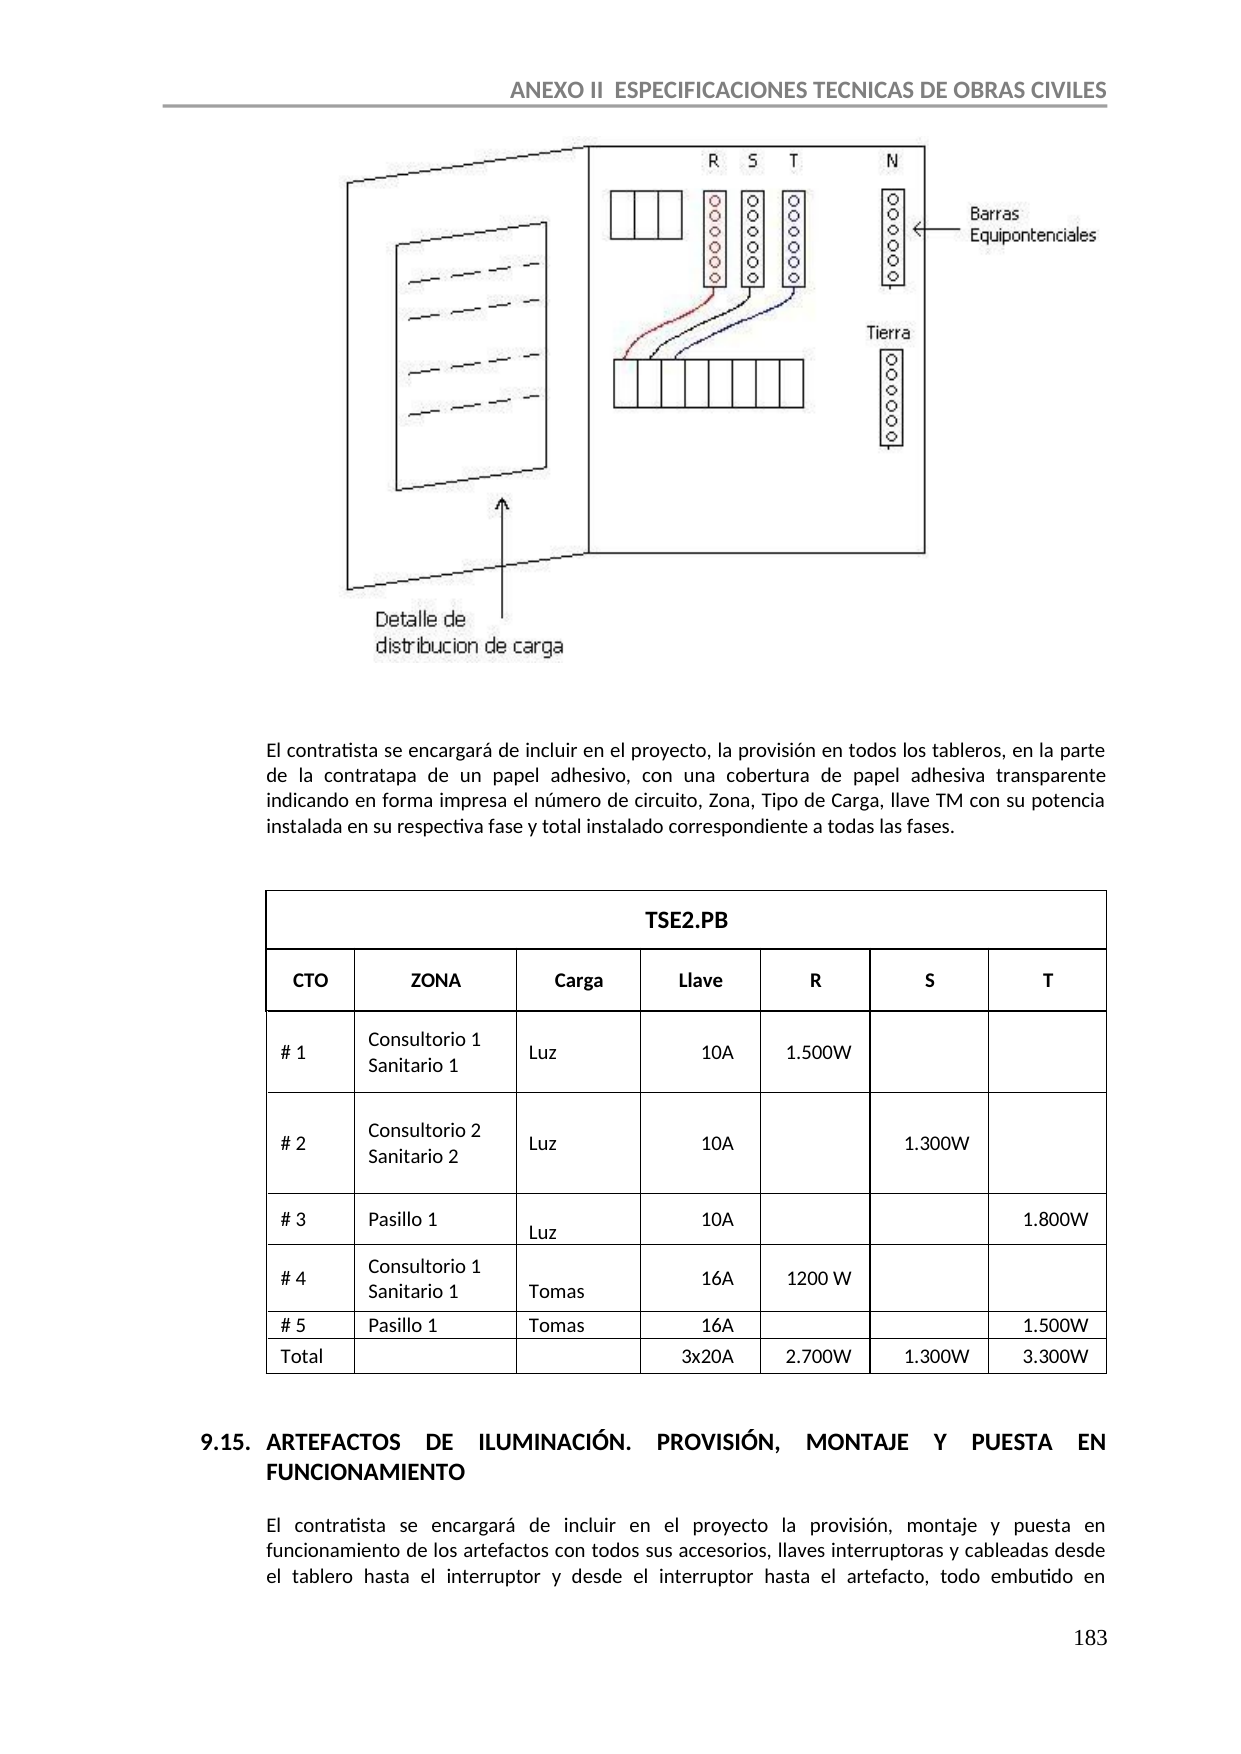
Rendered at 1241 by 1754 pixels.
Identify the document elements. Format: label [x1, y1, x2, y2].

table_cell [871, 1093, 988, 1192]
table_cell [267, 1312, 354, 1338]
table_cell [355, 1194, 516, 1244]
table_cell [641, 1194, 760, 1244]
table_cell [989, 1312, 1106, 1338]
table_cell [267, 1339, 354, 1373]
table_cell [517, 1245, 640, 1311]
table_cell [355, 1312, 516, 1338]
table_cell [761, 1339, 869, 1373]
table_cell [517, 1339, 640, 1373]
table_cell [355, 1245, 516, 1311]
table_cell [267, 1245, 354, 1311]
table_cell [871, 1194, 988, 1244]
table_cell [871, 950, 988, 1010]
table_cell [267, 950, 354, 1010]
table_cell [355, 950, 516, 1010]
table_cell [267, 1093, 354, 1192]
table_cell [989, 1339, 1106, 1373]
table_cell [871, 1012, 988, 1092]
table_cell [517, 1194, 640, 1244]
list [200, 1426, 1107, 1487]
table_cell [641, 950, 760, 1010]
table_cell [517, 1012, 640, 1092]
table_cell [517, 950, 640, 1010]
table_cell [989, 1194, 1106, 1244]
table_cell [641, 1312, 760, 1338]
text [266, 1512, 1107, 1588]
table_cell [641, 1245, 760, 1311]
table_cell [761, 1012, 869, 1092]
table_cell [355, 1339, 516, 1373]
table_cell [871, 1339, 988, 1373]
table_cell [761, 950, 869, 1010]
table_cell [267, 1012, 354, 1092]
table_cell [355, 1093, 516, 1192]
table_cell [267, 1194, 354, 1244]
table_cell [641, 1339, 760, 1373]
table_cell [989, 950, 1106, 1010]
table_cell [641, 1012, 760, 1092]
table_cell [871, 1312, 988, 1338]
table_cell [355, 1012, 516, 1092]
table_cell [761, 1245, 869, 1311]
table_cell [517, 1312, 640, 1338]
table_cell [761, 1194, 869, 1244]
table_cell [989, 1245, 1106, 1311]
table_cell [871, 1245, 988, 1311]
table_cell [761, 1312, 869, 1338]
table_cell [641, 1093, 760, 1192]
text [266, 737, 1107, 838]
picture [337, 136, 1100, 660]
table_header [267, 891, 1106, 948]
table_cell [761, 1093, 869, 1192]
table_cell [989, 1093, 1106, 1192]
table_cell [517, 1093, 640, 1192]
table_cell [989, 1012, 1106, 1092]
